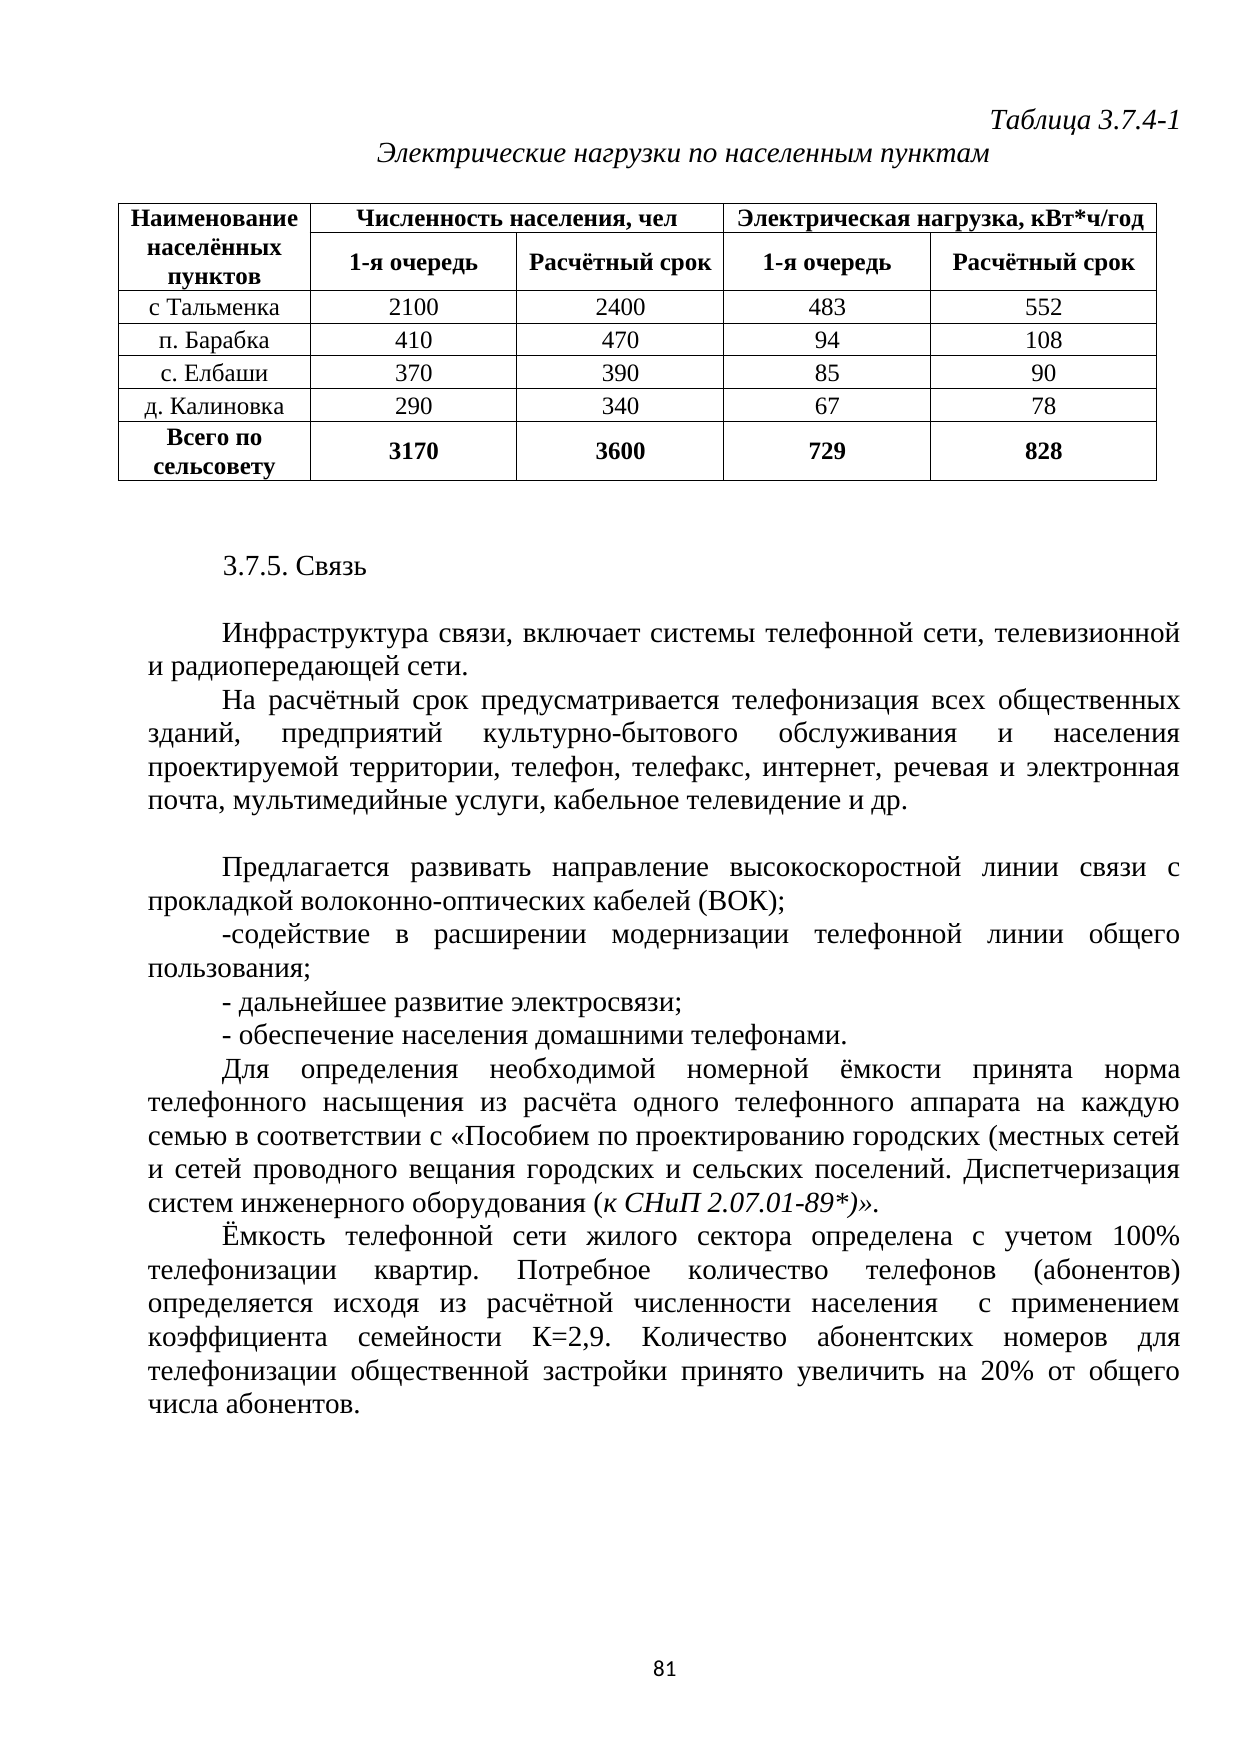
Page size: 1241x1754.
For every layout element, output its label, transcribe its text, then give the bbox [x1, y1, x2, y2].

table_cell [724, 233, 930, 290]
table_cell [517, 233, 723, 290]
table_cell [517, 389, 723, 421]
text Связь [223, 548, 1181, 581]
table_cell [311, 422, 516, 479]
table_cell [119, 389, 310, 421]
text - дальнейшее развитие электросвязи; [148, 984, 1181, 1017]
text -содействие в расширении модернизации телефонной линии общего пользования; [148, 917, 1181, 984]
text Электрические нагрузки по населенным пунктам [185, 135, 1181, 169]
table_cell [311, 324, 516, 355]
text На расчётный срок предусматривается телефонизация всех общественных зданий, предприятий культурно-бытового обслуживания и населения проектируемой территории, телефон, телефакс, интернет, речевая и электронная почта, мультимедийные услуги, кабельное телевидение и др. [148, 682, 1181, 816]
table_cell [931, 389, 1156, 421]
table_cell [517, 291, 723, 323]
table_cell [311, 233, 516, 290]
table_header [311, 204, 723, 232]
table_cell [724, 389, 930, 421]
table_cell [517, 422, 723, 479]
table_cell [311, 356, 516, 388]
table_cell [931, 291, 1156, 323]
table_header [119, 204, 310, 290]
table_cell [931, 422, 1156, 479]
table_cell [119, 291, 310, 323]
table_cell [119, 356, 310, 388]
text Инфраструктура связи, включает системы телефонной сети, телевизионной и радиопередающей сети. [148, 615, 1181, 682]
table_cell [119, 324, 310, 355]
text Предлагается развивать направление высокоскоростной линии связи с прокладкой волоконно-оптических кабелей (ВОК); [148, 849, 1181, 917]
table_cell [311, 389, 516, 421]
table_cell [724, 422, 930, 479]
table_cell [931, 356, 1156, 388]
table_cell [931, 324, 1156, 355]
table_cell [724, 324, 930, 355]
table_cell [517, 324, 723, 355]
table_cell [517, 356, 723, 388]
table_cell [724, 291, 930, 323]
text - обеспечение населения домашними телефонами. [148, 1017, 1181, 1051]
text Ёмкость телефонной сети жилого сектора определена с учетом 100% телефонизации квартир. Потребное количество телефонов (абонентов) определяется исходя из расчётной численности населения с применением коэффициента семейности К=2,9. Количество абонентских номеров для телефонизации общественной застройки принято увеличить на 20% от общего числа абонентов. [148, 1218, 1181, 1420]
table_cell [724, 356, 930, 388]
text Таблица 3.7.4-1 [185, 102, 1181, 135]
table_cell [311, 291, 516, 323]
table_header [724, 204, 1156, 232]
text Для определения необходимой номерной ёмкости принята норма телефонного насыщения из расчёта одного телефонного аппарата на каждую семью в соответствии с «Пособием по проектированию городских (местных сетей и сетей проводного вещания городских и сельских поселений. Диспетчеризация систем инженерного оборудования (к СНиП 2.07.01-89*)». [148, 1051, 1181, 1218]
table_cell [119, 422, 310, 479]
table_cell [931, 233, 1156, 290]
